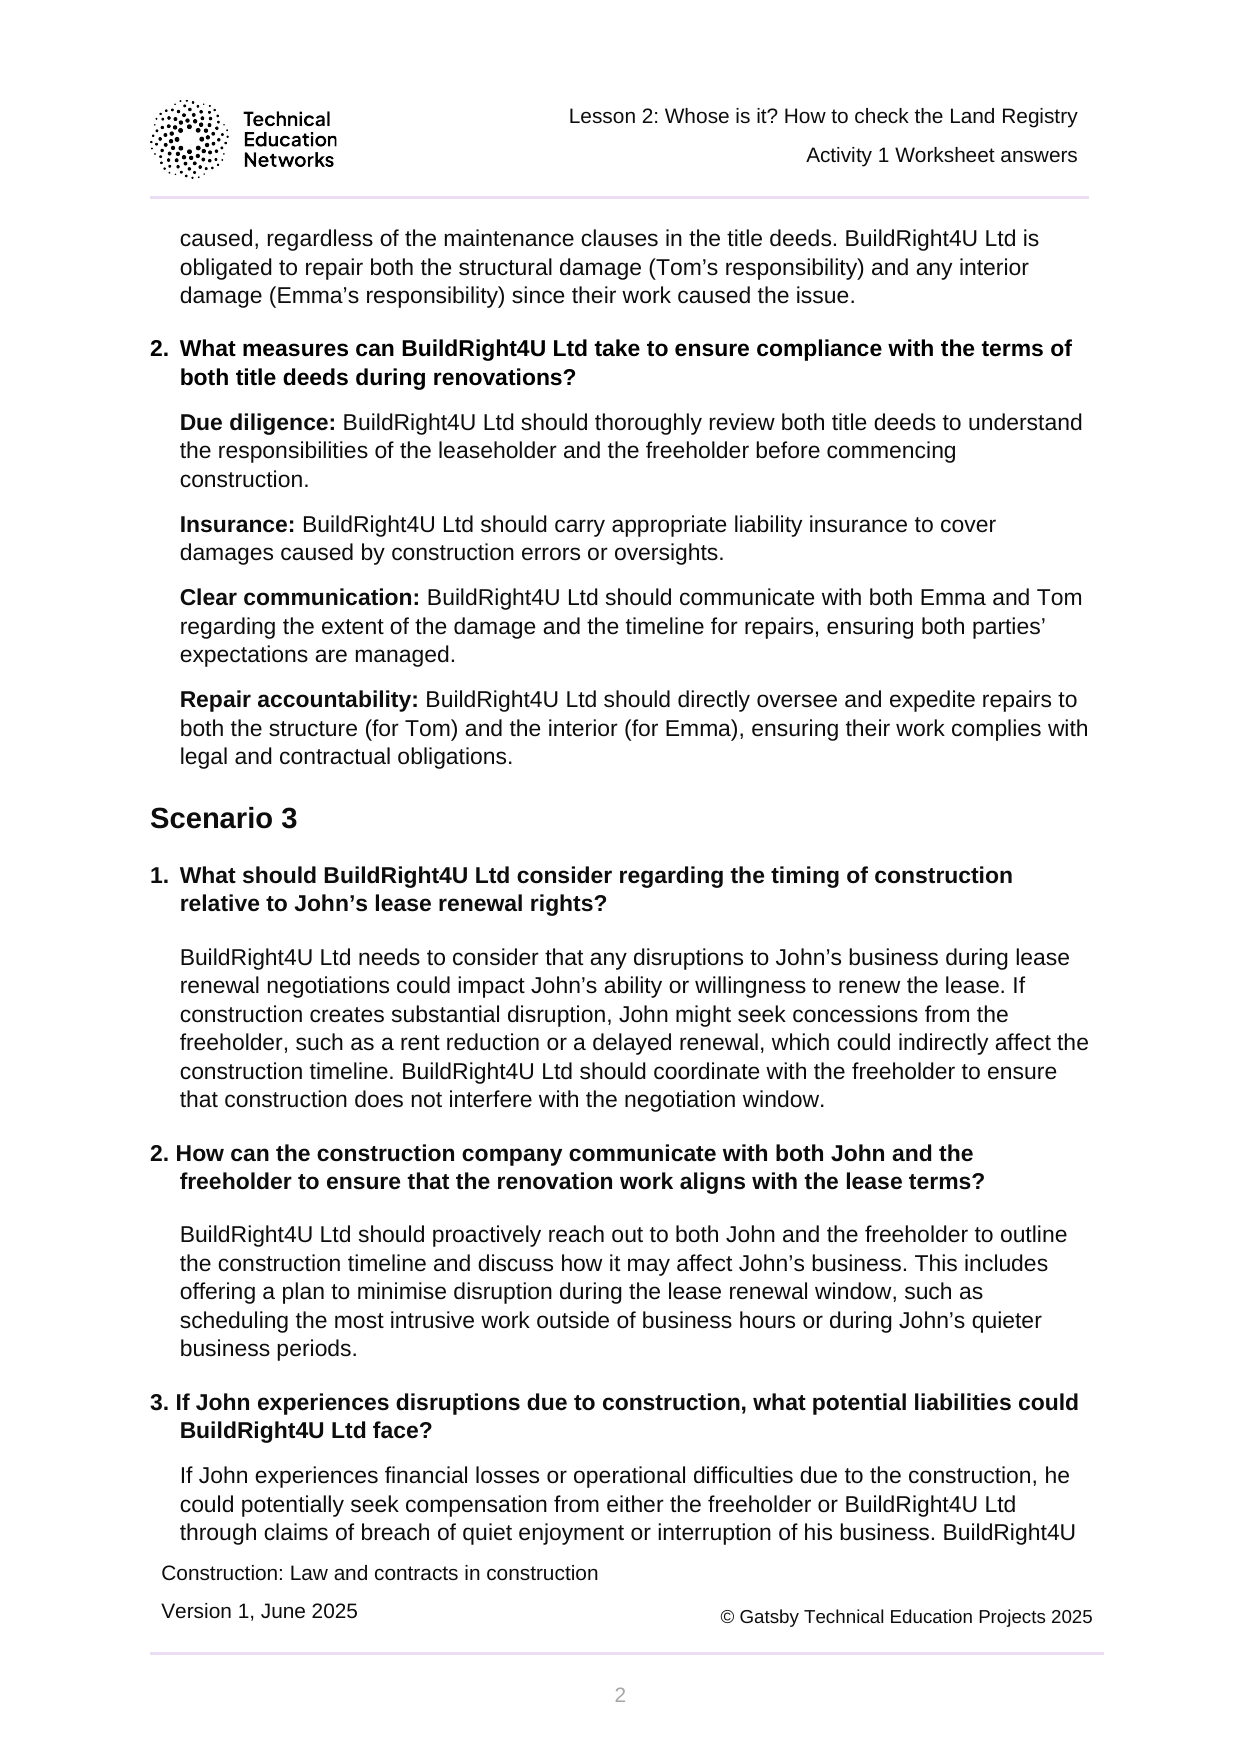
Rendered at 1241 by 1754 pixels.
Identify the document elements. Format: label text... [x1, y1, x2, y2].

text 2. How can the construction company communicate with both John and the freeholder to ensure that the renovation work aligns with the lease terms? [150, 1139, 1090, 1194]
subtitle Scenario 3 [150, 801, 1090, 834]
text Due diligence: BuildRight4U Ltd should thoroughly review both title deeds to understand the responsibilities of the leaseholder and the freeholder before commencing construction. [179, 409, 1090, 492]
text BuildRight4U Ltd should proactively reach out to both John and the freeholder to outline the construction timeline and discuss how it may affect John’s business. This includes offering a plan to minimise disruption during the lease renewal window, such as scheduling the most intrusive work outside of business hours or during John’s quieter business periods. [179, 1221, 1090, 1361]
text BuildRight4U Ltd needs to consider that any disruptions to John’s business during lease renewal negotiations could impact John’s ability or willingness to renew the lease. If construction creates substantial disruption, John might seek concessions from the freeholder, such as a rent reduction or a delayed renewal, which could indirectly affect the construction timeline. BuildRight4U Ltd should coordinate with the freeholder to ensure that construction does not interfere with the negotiation window. [179, 944, 1090, 1112]
text Clear communication: BuildRight4U Ltd should communicate with both Emma and Tom regarding the extent of the damage and the timeline for repairs, ensuring both parties’ expectations are managed. [179, 584, 1090, 668]
text Repair accountability: BuildRight4U Ltd should directly oversee and expedite repairs to both the structure (for Tom) and the interior (for Emma), ensuring their work complies with legal and contractual obligations. [179, 686, 1090, 769]
text 2. What measures can BuildRight4U Ltd take to ensure compliance with the terms of both title deeds during renovations? [150, 335, 1090, 390]
text Insurance: BuildRight4U Ltd should carry appropriate liability insurance to cover damages caused by construction errors or oversights. [179, 511, 1090, 566]
text 1. What should BuildRight4U Ltd consider regarding the timing of construction relative to John’s lease renewal rights? [150, 862, 1090, 917]
picture [150, 100, 337, 179]
text 3. If John experiences disruptions due to construction, what potential liabilities could BuildRight4U Ltd face? [150, 1388, 1090, 1443]
